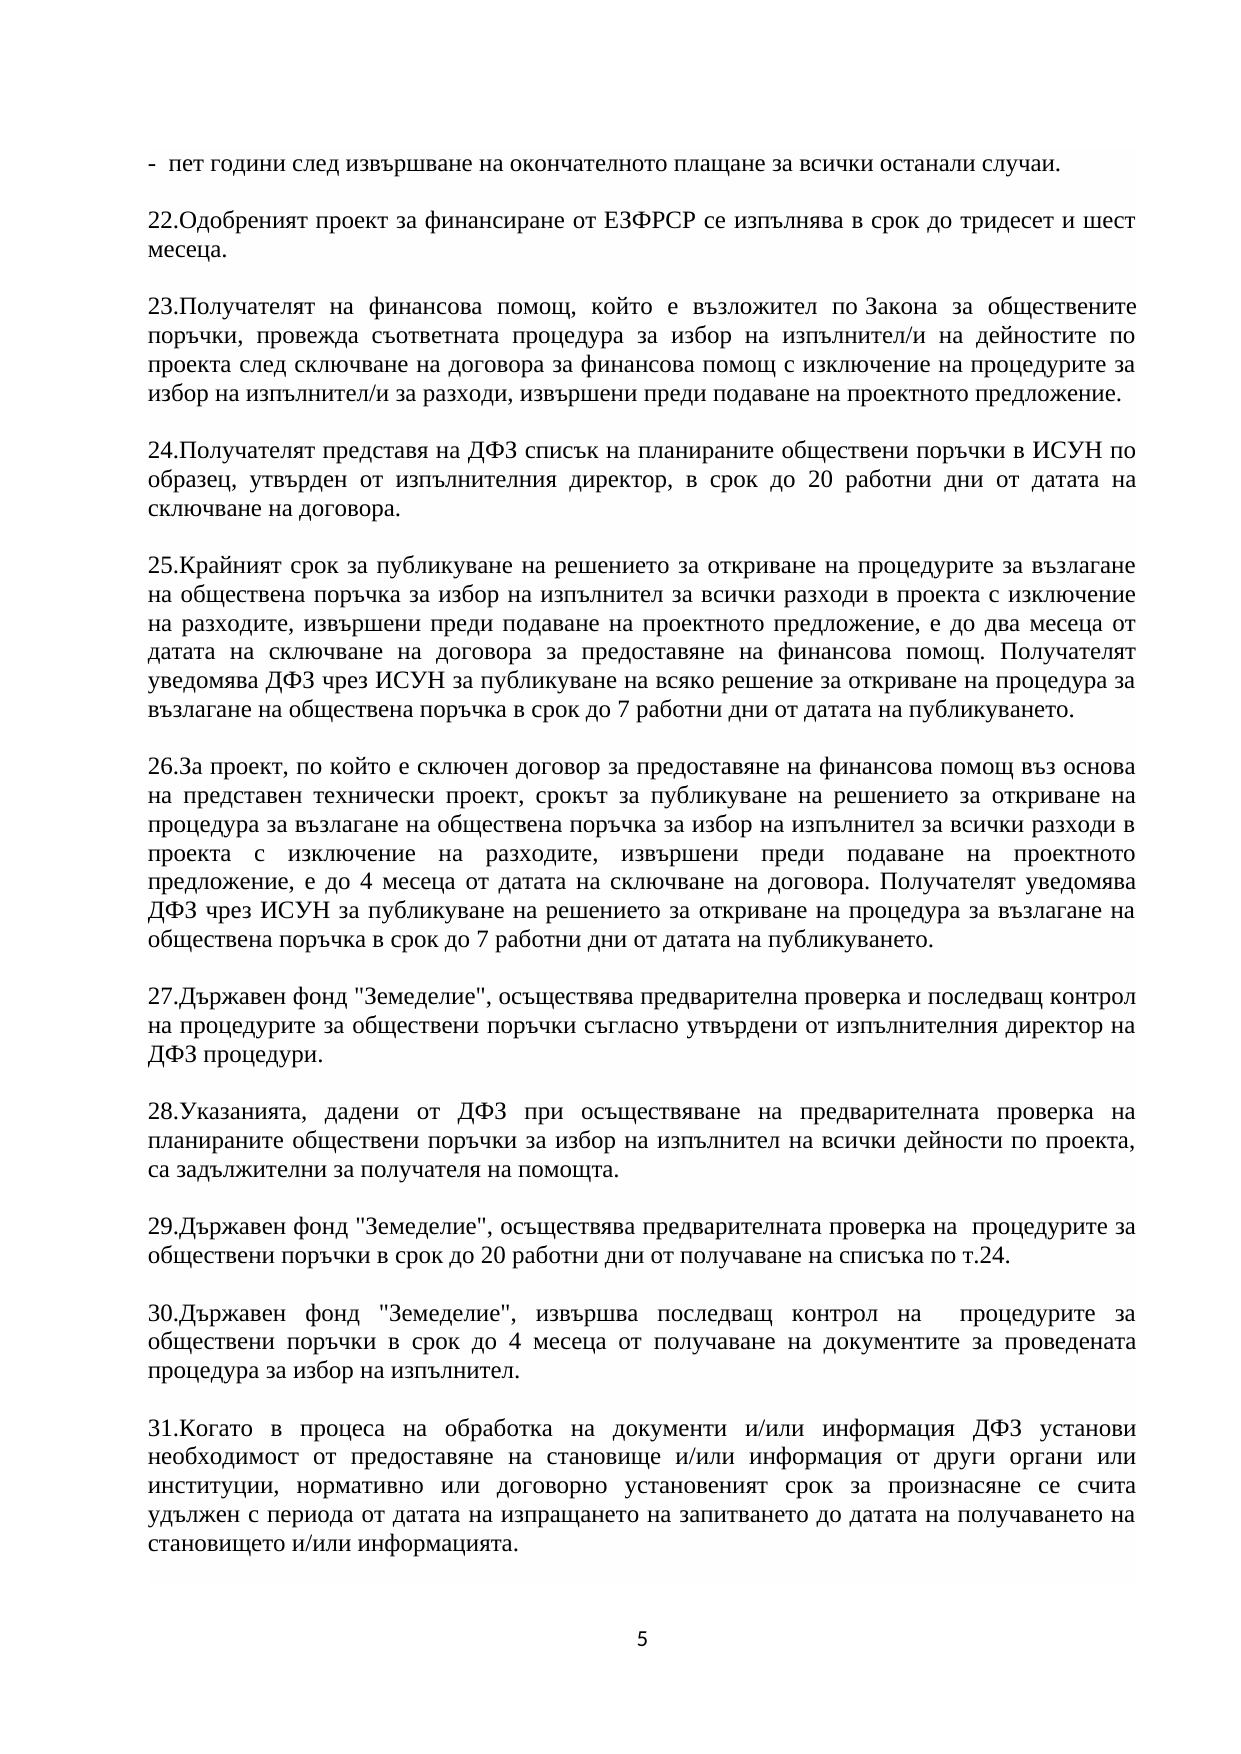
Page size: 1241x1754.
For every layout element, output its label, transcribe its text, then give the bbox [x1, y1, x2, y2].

text 22.Одобреният проект за финансиране от ЕЗФРСР се изпълнява в срок до тридесет и шест месеца. [148, 205, 1137, 263]
text 28.Указанията, дадени от ДФЗ при осъществяване на предварителната проверка на планираните обществени поръчки за избор на изпълнител на всички дейности по проекта, са задължителни за получателя на помощта. [148, 1096, 1137, 1183]
text 24.Получателят представя на ДФЗ списък на планираните обществени поръчки в ИСУН по образец, утвърден от изпълнителния директор, в срок до 20 работни дни от датата на сключване на договора. [148, 435, 1137, 521]
text 31.Когато в процеса на обработка на документи и/или информация ДФЗ установи необходимост от предоставяне на становище и/или информация от други органи или институции, нормативно или договорно установеният срок за произнасяне се счита удължен с периода от датата на изпращането на запитването до датата на получаването на становището и/или информацията. [148, 1413, 1137, 1556]
text 23.Получателят на финансова помощ, който е възложител по Закона за обществените поръчки, провежда съответната процедура за избор на изпълнител/и на дейностите по проекта след сключване на договора за финансова помощ с изключение на процедурите за избор на изпълнител/и за разходи, извършени преди подаване на проектното предложение. [148, 291, 1137, 406]
text 29.Държавен фонд "Земеделие", осъществява предварителната проверка на процедурите за обществени поръчки в срок до 20 работни дни от получаване на списъка по т.24. [148, 1211, 1137, 1269]
text 25.Крайният срок за публикуване на решението за откриване на процедурите за възлагане на обществена поръчка за избор на изпълнител за всички разходи в проекта с изключение на разходите, извършени преди подаване на проектното предложение, е до два месеца от датата на сключване на договора за предоставяне на финансова помощ. Получателят уведомява ДФЗ чрез ИСУН за публикуване на всяко решение за откриване на процедура за възлагане на обществена поръчка в срок до 7 работни дни от датата на публикуването. [148, 550, 1137, 723]
text - пет години след извършване на окончателното плащане за всички останали случаи. [148, 148, 1137, 176]
text 30.Държавен фонд "Земеделие", извършва последващ контрол на процедурите за обществени поръчки в срок до 4 месеца от получаване на документите за проведената процедура за избор на изпълнител. [148, 1298, 1137, 1384]
text 27.Държавен фонд "Земеделие", осъществява предварителна проверка и последващ контрол на процедурите за обществени поръчки съгласно утвърдени от изпълнителния директор на ДФЗ процедури. [148, 981, 1137, 1068]
text 26.За проект, по който е сключен договор за предоставяне на финансова помощ въз основа на представен технически проект, срокът за публикуване на решението за откриване на процедура за възлагане на обществена поръчка за избор на изпълнител за всички разходи в проекта с изключение на разходите, извършени преди подаване на проектното предложение, е до 4 месеца от датата на сключване на договора. Получателят уведомява ДФЗ чрез ИСУН за публикуване на решението за откриване на процедура за възлагане на обществена поръчка в срок до 7 работни дни от датата на публикуването. [148, 751, 1137, 953]
